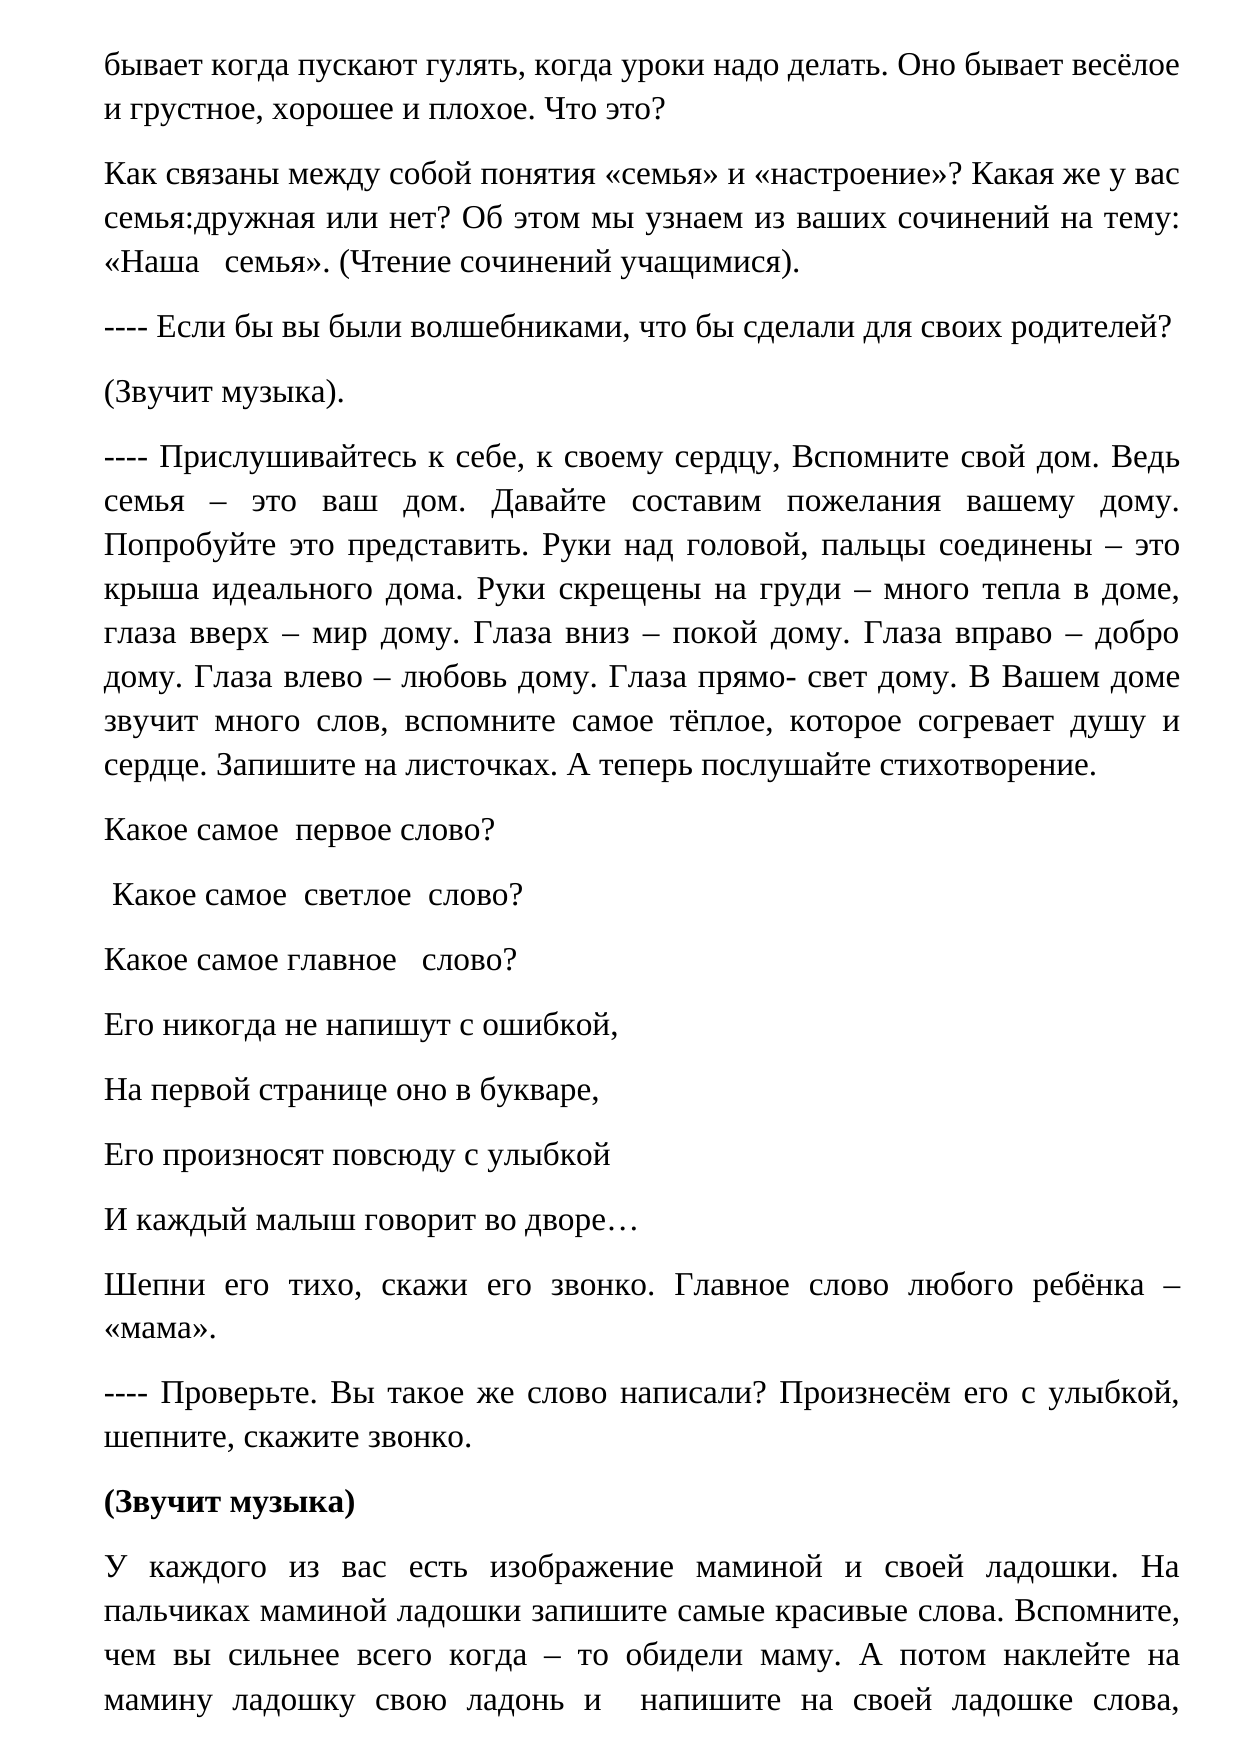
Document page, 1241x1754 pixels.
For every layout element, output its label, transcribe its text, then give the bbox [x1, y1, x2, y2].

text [103, 44, 1181, 127]
text Шепни его тихо, скажи его звонко. Главное слово любого ребёнка – «мама». [103, 1264, 1181, 1346]
text На первой странице оно в букваре, [103, 1069, 1181, 1107]
text Какое самое главное слово? [103, 939, 1181, 978]
text ---- Проверьте. Вы такое же слово написали? Произнесём его с улыбкой, шепните, скажите звонко. [103, 1373, 1181, 1455]
text Как связаны между собой понятия «семья» и «настроение»? Какая же у вас семья:дружная или нет? Об этом мы узнаем из ваших сочинений на тему: «Наша семья». (Чтение сочинений учащимися). [103, 153, 1181, 280]
text (Звучит музыка). [103, 371, 1181, 409]
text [103, 1547, 1181, 1717]
text Его никогда не напишут с ошибкой, [103, 1004, 1181, 1042]
text Какое самое светлое слово? [103, 874, 1181, 913]
text И каждый малыш говорит во дворе… [103, 1199, 1181, 1237]
text Его произносят повсюду с улыбкой [103, 1134, 1181, 1172]
text ---- Прислушивайтесь к себе, к своему сердцу, Вспомните свой дом. Ведь семья – это ваш дом. Давайте составим пожелания вашему дому. Попробуйте это представить. Руки над головой, пальцы соединены – это крыша идеального дома. Руки скрещены на груди – много тепла в доме, глаза вверх – мир дому. Глаза вниз – покой дому. Глаза вправо – добро дому. Глаза влево – любовь дому. Глаза прямо- свет дому. В Вашем доме звучит много слов, вспомните самое тёплое, которое согревает душу и сердце. Запишите на листочках. А теперь послушайте стихотворение. [103, 436, 1181, 783]
text Какое самое первое слово? [103, 809, 1181, 848]
text (Звучит музыка) [103, 1482, 1181, 1520]
text ---- Если бы вы были волшебниками, что бы сделали для своих родителей? [103, 306, 1181, 345]
